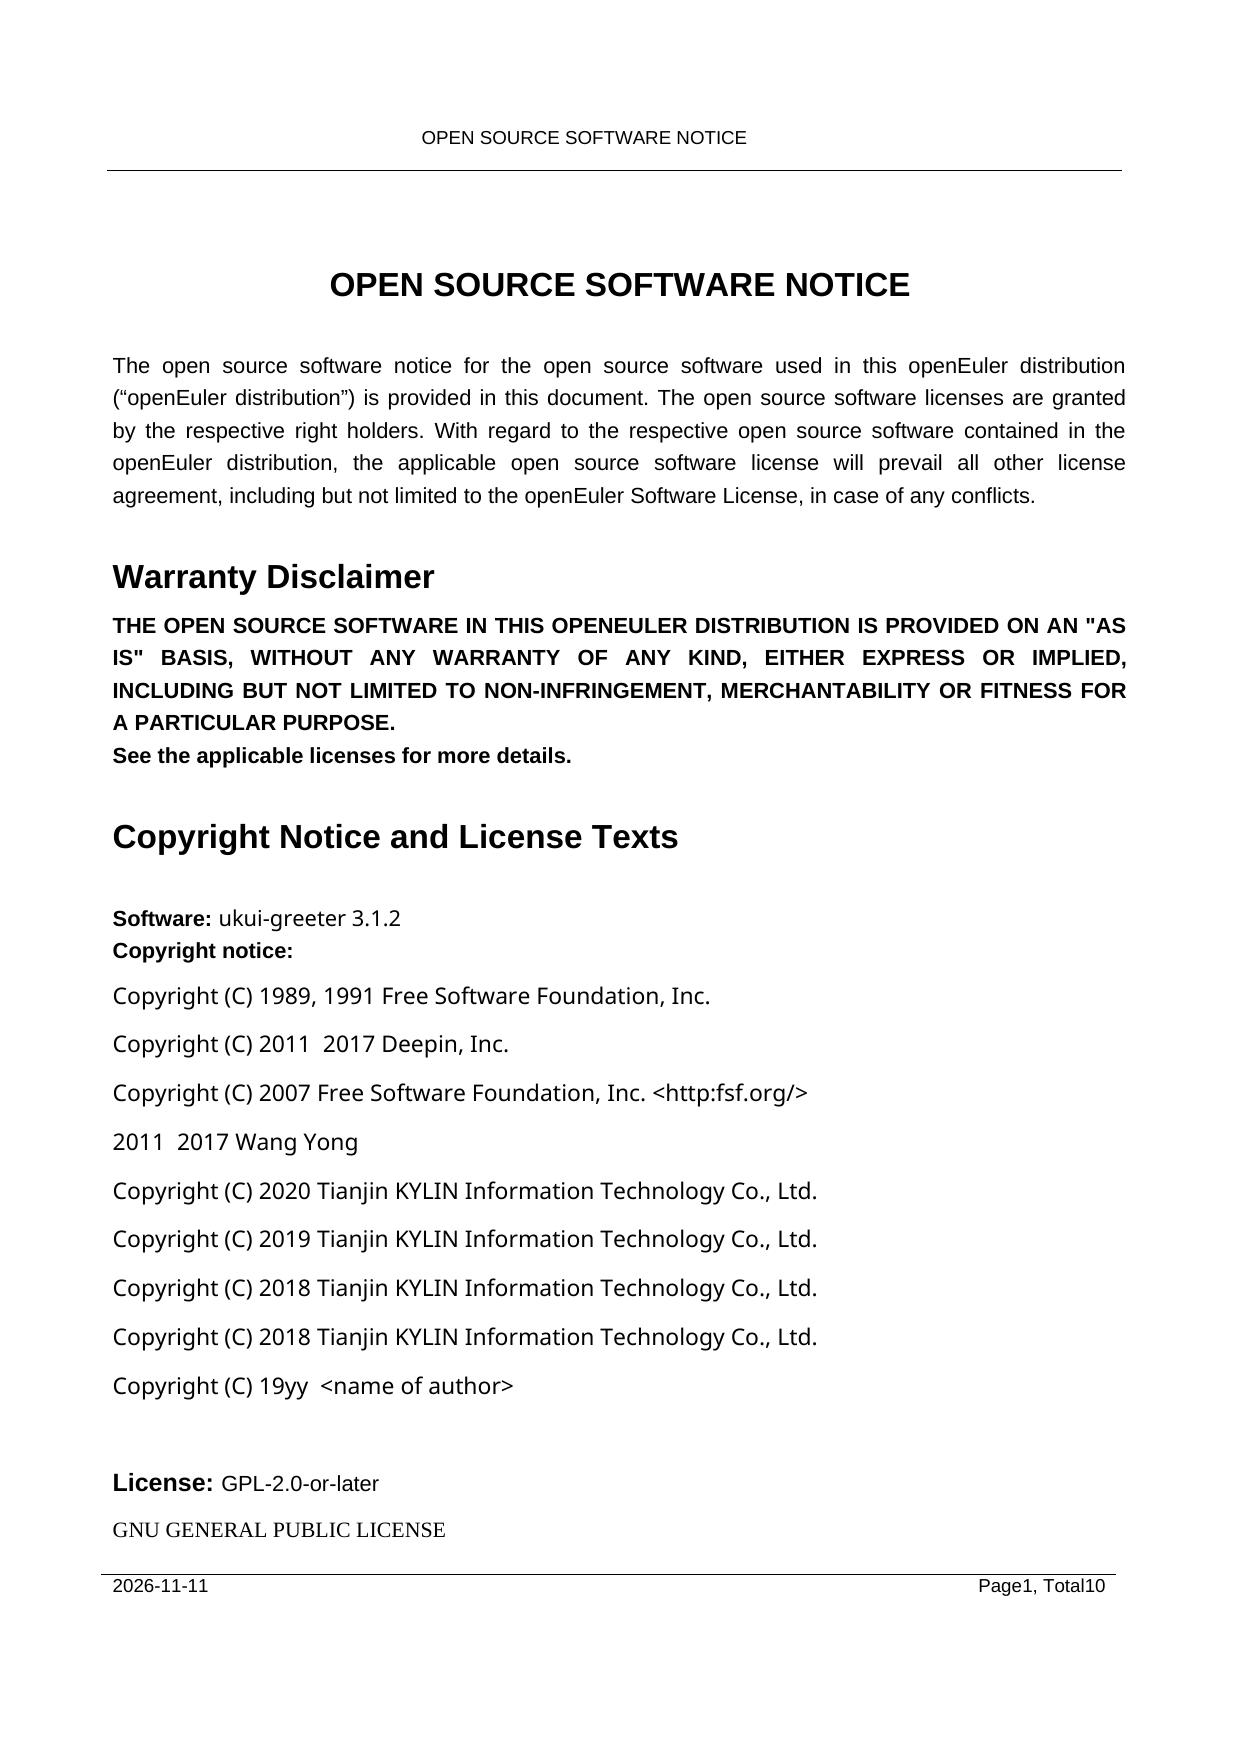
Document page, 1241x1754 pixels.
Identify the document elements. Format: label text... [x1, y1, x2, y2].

text OPEN SOURCE SOFTWARE NOTICE [112, 251, 1128, 316]
text Copyright (C) 1989, 1991 Free Software Foundation, Inc. Copyright (C) 2011 2017 Deepin, Inc. Copyright (C) 2007 Free Software Foundation, Inc. <http:fsf.org/> 2011 2017 Wang Yong Copyright (C) 2020 Tianjin KYLIN Information Technology Co., Ltd. Copyright (C) 2019 Tianjin KYLIN Information Technology Co., Ltd. ﻿Copyright (C) 2018 Tianjin KYLIN Information Technology Co., Ltd. Copyright (C) 2018 Tianjin KYLIN Information Technology Co., Ltd. Copyright (C) 19yy <name of author> [112, 979, 1128, 1450]
text Copyright Notice and License Texts [112, 804, 1128, 869]
text Software: ukui-greeter 3.1.2 [112, 901, 1128, 934]
text Warranty Disclaimer [112, 544, 1128, 609]
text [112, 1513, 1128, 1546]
text Copyright notice: [112, 934, 1128, 966]
text THE OPEN SOURCE SOFTWARE IN THIS OPENEULER DISTRIBUTION IS PROVIDED ON AN "AS IS" BASIS, WITHOUT ANY WARRANTY OF ANY KIND, EITHER EXPRESS OR IMPLIED, INCLUDING BUT NOT LIMITED TO NON-INFRINGEMENT, MERCHANTABILITY OR FITNESS FOR A PARTICULAR PURPOSE. See the applicable licenses for more details. [112, 609, 1128, 771]
text The open source software notice for the open source software used in this openEuler distribution (“openEuler distribution”) is provided in this document. The open source software licenses are granted by the respective right holders. With regard to the respective open source software contained in the openEuler distribution, the applicable open source software license will prevail all other license agreement, including but not limited to the openEuler Software License, in case of any conflicts. [112, 349, 1128, 511]
text License: GPL-2.0-or-later [112, 1467, 1128, 1499]
